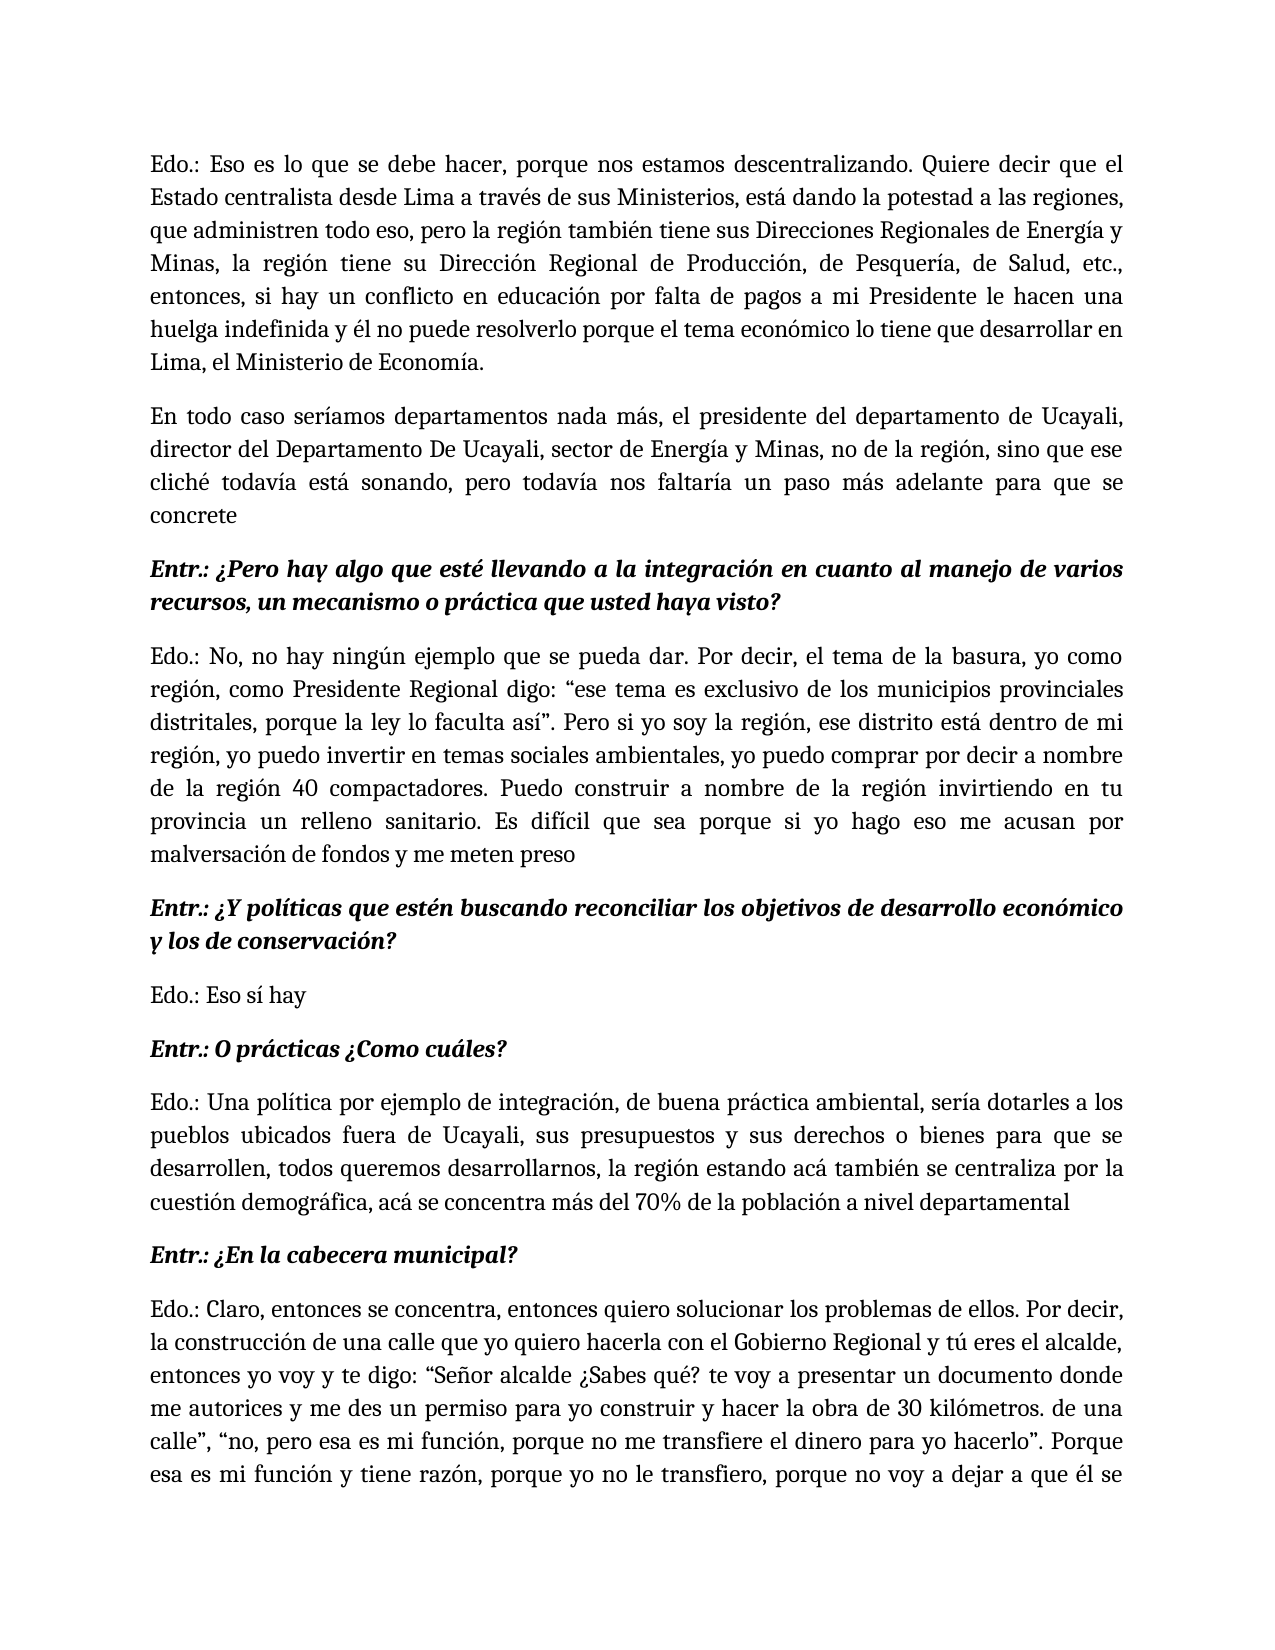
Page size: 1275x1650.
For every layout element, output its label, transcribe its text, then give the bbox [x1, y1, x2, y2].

text Edo.: Eso es lo que se debe hacer, porque nos estamos descentralizando. Quiere decir que el Estado centralista desde Lima a través de sus Ministerios, está dando la potestad a las regiones, que administren todo eso, pero la región también tiene sus Direcciones Regionales de Energía y Minas, la región tiene su Dirección Regional de Producción, de Pesquería, de Salud, etc., entonces, si hay un conflicto en educación por falta de pagos a mi Presidente le hacen una huelga indefinida y él no puede resolverlo porque el tema económico lo tiene que desarrollar en Lima, el Ministerio de Economía. [150, 150, 1125, 377]
text Entr.: ¿Pero hay algo que esté llevando a la integración en cuanto al manejo de varios recursos, un mecanismo o práctica que usted haya visto? [150, 555, 1125, 617]
text Entr.: ¿Y políticas que estén buscando reconciliar los objetivos de desarrollo económico y los de conservación? [150, 894, 1125, 956]
text Edo.: No, no hay ningún ejemplo que se pueda dar. Por decir, el tema de la basura, yo como región, como Presidente Regional digo: “ese tema es exclusivo de los municipios provinciales distritales, porque la ley lo faculta así”. Pero si yo soy la región, ese distrito está dentro de mi región, yo puedo invertir en temas sociales ambientales, yo puedo comprar por decir a nombre de la región 40 compactadores. Puedo construir a nombre de la región invirtiendo en tu provincia un relleno sanitario. Es difícil que sea porque si yo hago eso me acusan por malversación de fondos y me meten preso [150, 642, 1125, 869]
text Edo.: Eso sí hay [150, 981, 1125, 1009]
text Entr.: ¿En la cabecera municipal? [150, 1241, 1125, 1270]
text En todo caso seríamos departamentos nada más, el presidente del departamento de Ucayali, director del Departamento De Ucayali, sector de Energía y Minas, no de la región, sino que ese cliché todavía está sonando, pero todavía nos faltaría un paso más adelante para que se concrete [150, 402, 1125, 530]
text Edo.: Una política por ejemplo de integración, de buena práctica ambiental, sería dotarles a los pueblos ubicados fuera de Ucayali, sus presupuestos y sus derechos o bienes para que se desarrollen, todos queremos desarrollarnos, la región estando acá también se centraliza por la cuestión demográfica, acá se concentra más del 70% de la población a nivel departamental [150, 1088, 1125, 1216]
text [150, 1295, 1125, 1489]
text Entr.: O prácticas ¿Como cuáles? [150, 1034, 1125, 1063]
